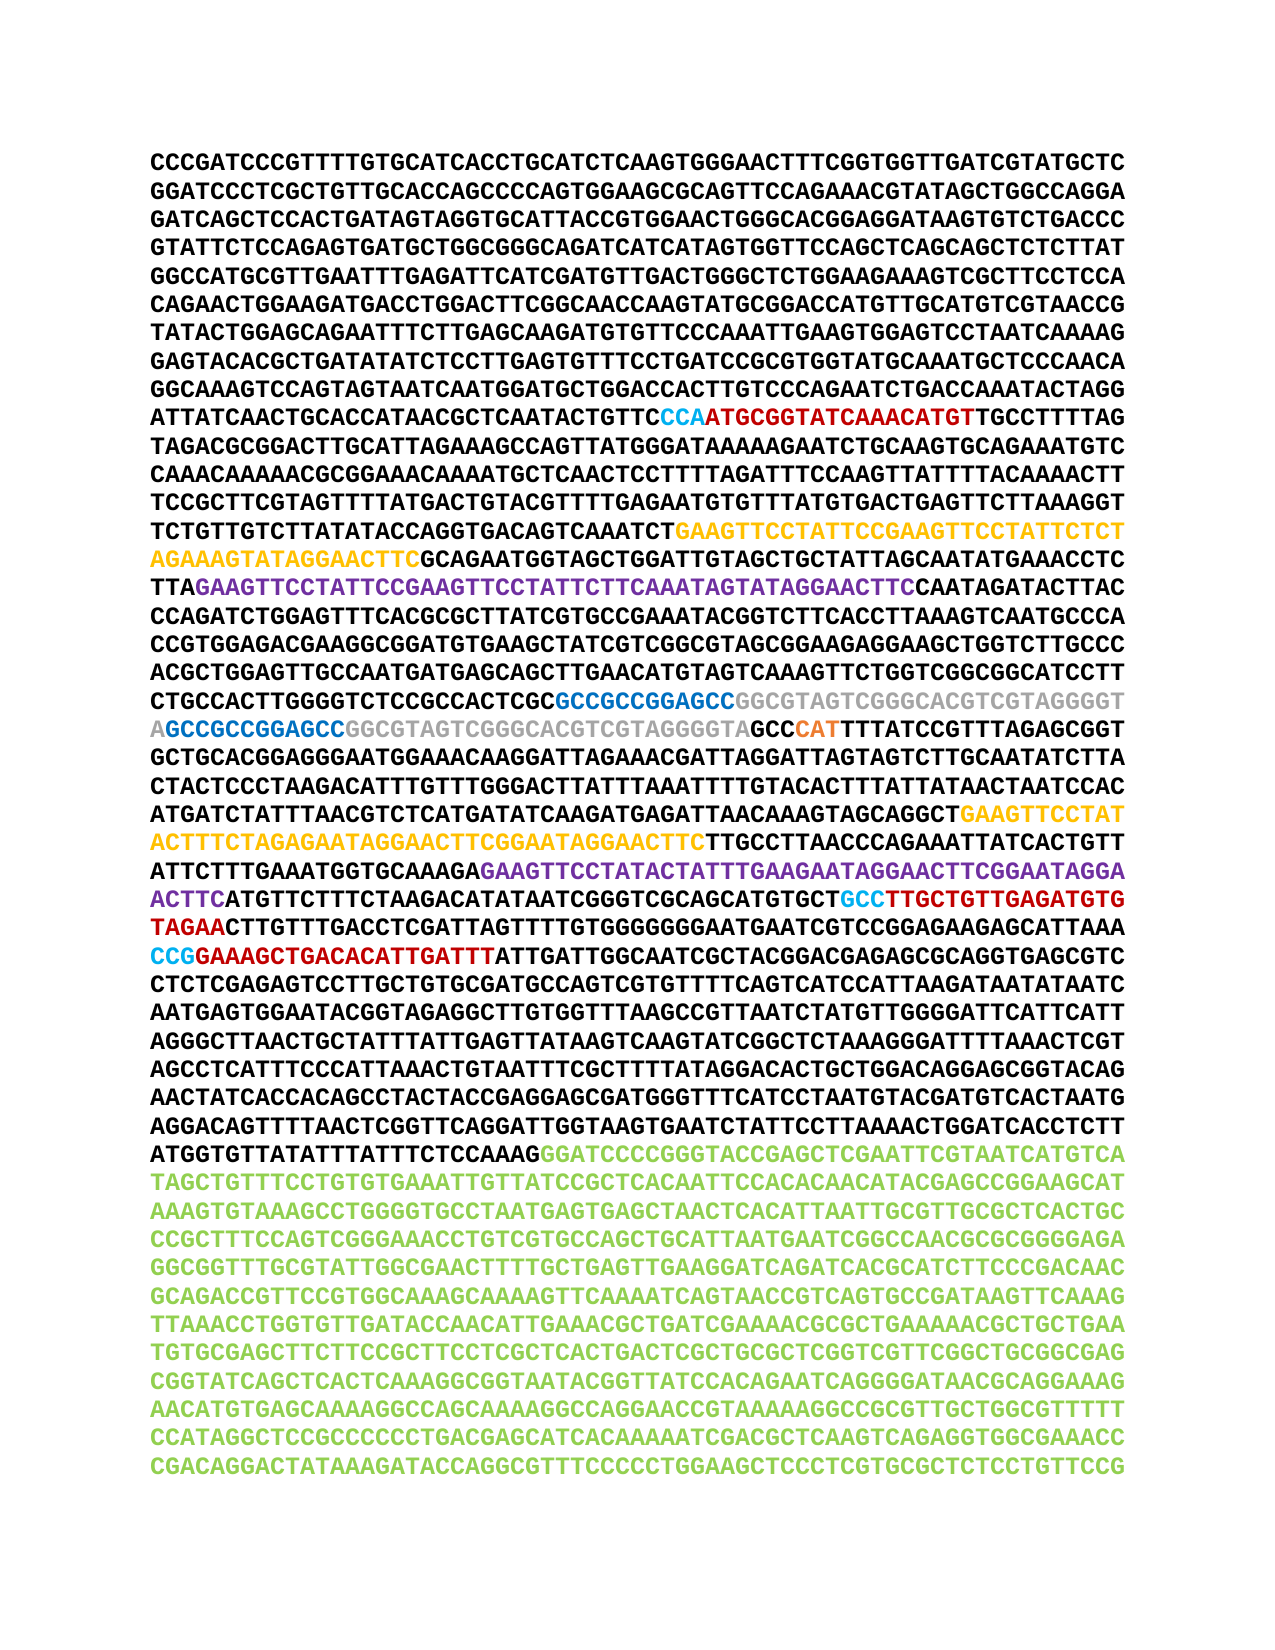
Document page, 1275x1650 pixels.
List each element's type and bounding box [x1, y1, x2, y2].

text [150, 150, 1125, 1482]
